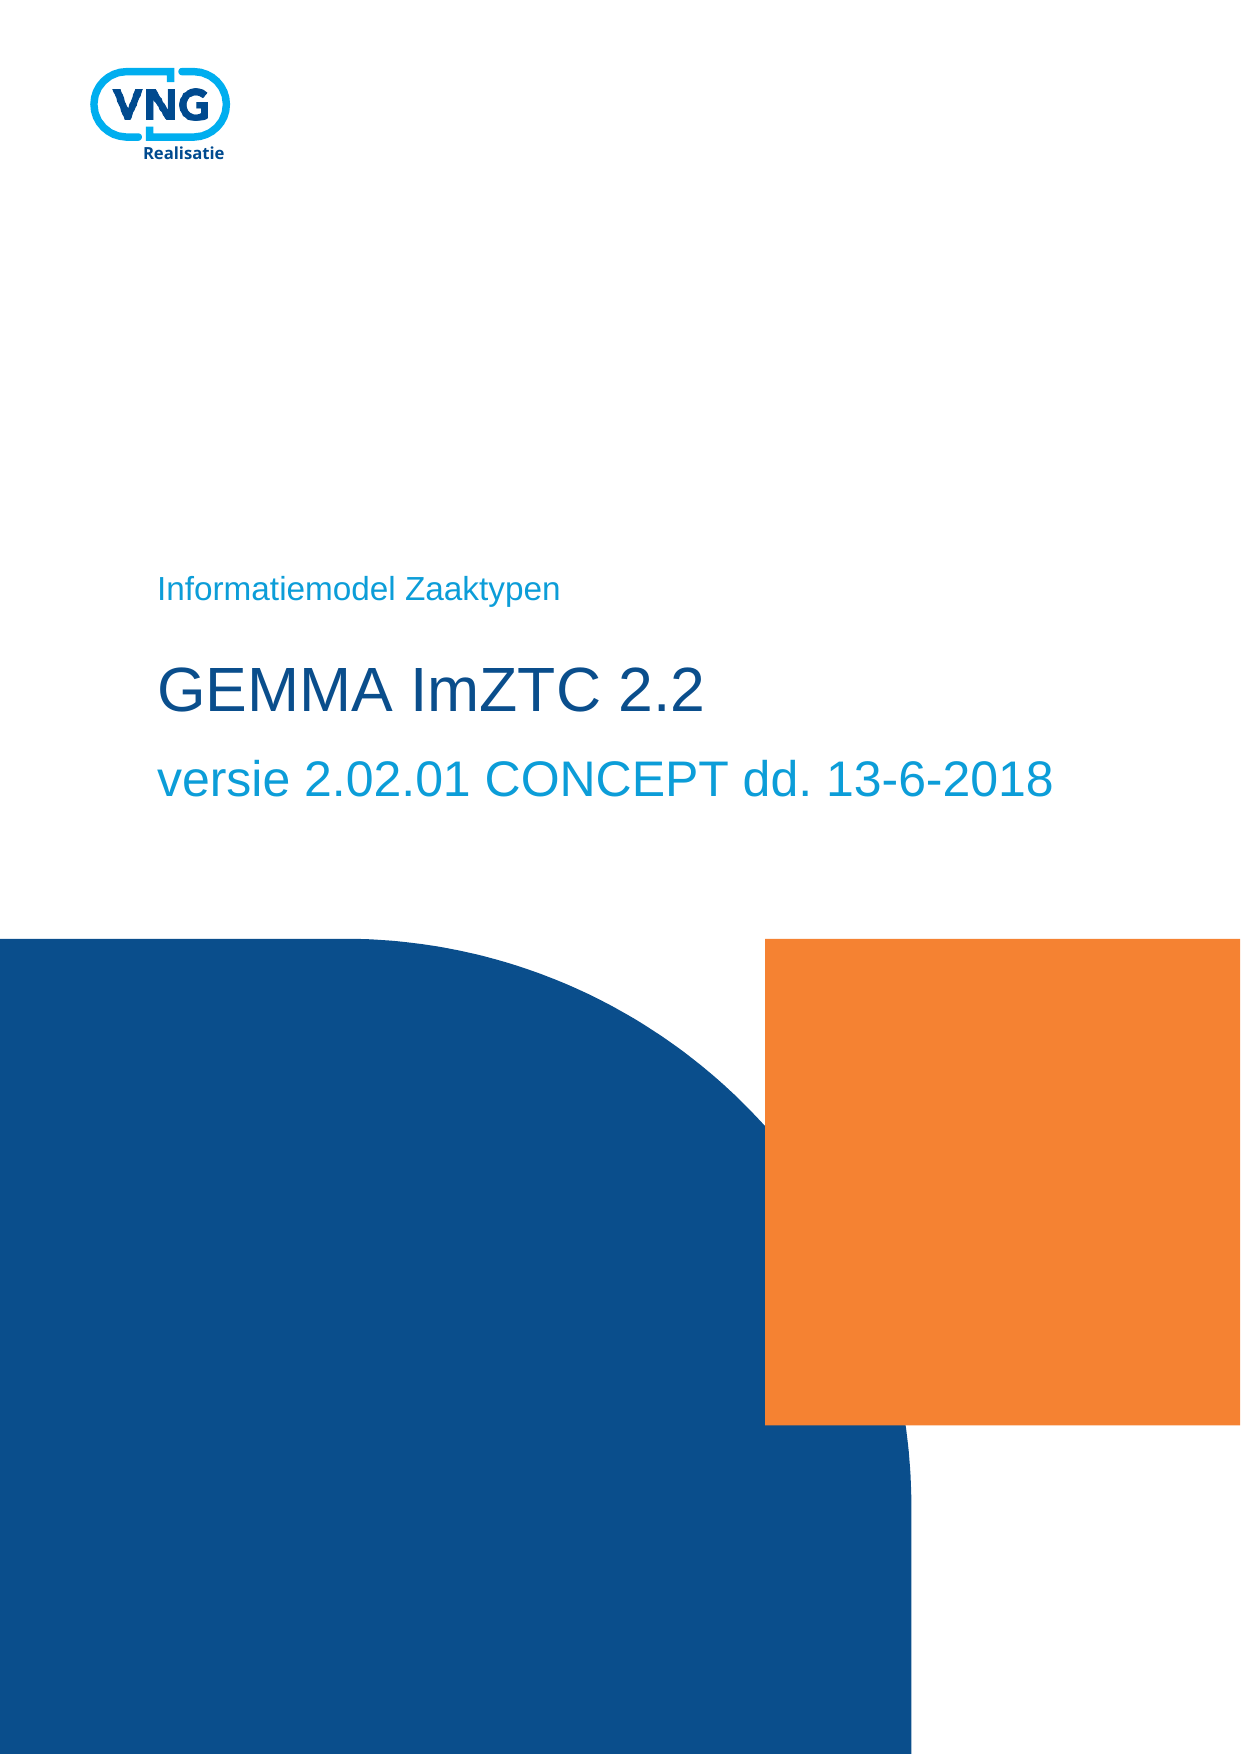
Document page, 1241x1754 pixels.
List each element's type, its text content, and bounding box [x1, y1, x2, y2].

picture [179, 88, 208, 121]
text GEMMA ImZTC 2.2 [157, 653, 1128, 724]
picture [112, 89, 175, 120]
text versie 2.02.01 CONCEPT dd. 13-6-2018 [157, 749, 1128, 807]
text Informatiemodel Zaaktypen [157, 569, 1128, 607]
